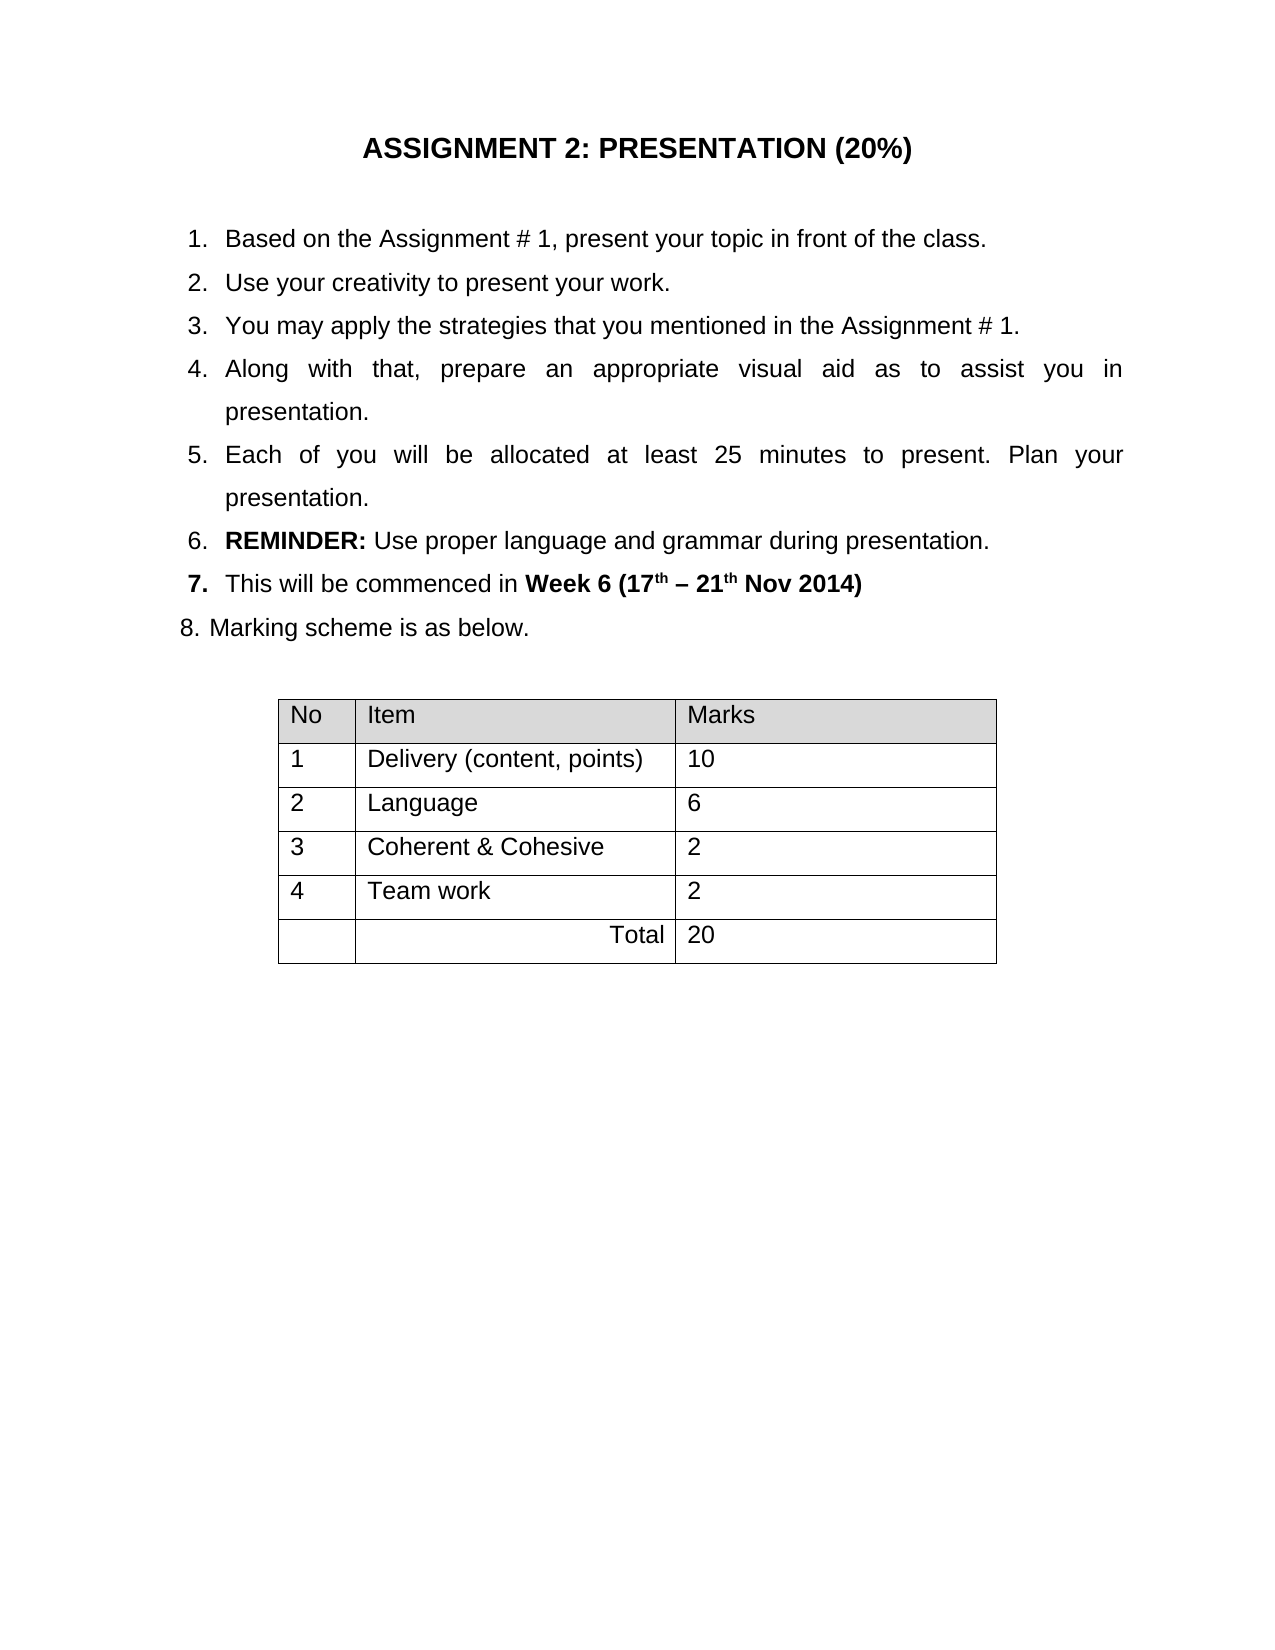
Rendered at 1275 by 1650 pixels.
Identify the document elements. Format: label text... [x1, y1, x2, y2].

list This will be commenced in Week 6 (17th – 21th Nov 2014) [187, 569, 1125, 598]
table_cell 4 [279, 876, 355, 919]
table_cell [279, 920, 355, 963]
list You may apply the strategies that you mentioned in the Assignment # 1. [187, 311, 1125, 339]
list Along with that, prepare an appropriate visual aid as to assist you in presentation. [187, 354, 1125, 426]
table_cell Language [356, 788, 675, 831]
table_cell Coherent & Cohesive [356, 832, 675, 875]
table_cell 10 [676, 744, 996, 787]
table_header No [279, 700, 355, 743]
table_cell 1 [279, 744, 355, 787]
table_header Marks [676, 700, 996, 743]
table_cell 2 [279, 788, 355, 831]
list Each of you will be allocated at least 25 minutes to present. Plan your presentation. [187, 440, 1125, 512]
list Based on the Assignment # 1, present your topic in front of the class. [187, 224, 1125, 253]
table_cell Total [356, 920, 675, 963]
table_cell Team work [356, 876, 675, 919]
table_cell Delivery (content, points) [356, 744, 675, 787]
table_cell 6 [676, 788, 996, 831]
table_cell 20 [676, 920, 996, 963]
table_cell 2 [676, 832, 996, 875]
table_cell 3 [279, 832, 355, 875]
text ASSIGNMENT 2: PRESENTATION (20%) [150, 131, 1125, 164]
list REMINDER: Use proper language and grammar during presentation. [187, 526, 1125, 555]
list Use your creativity to present your work. [187, 268, 1125, 296]
table_header Item [356, 700, 675, 743]
table_cell 2 [676, 876, 996, 919]
list Marking scheme is as below. [179, 613, 1125, 641]
